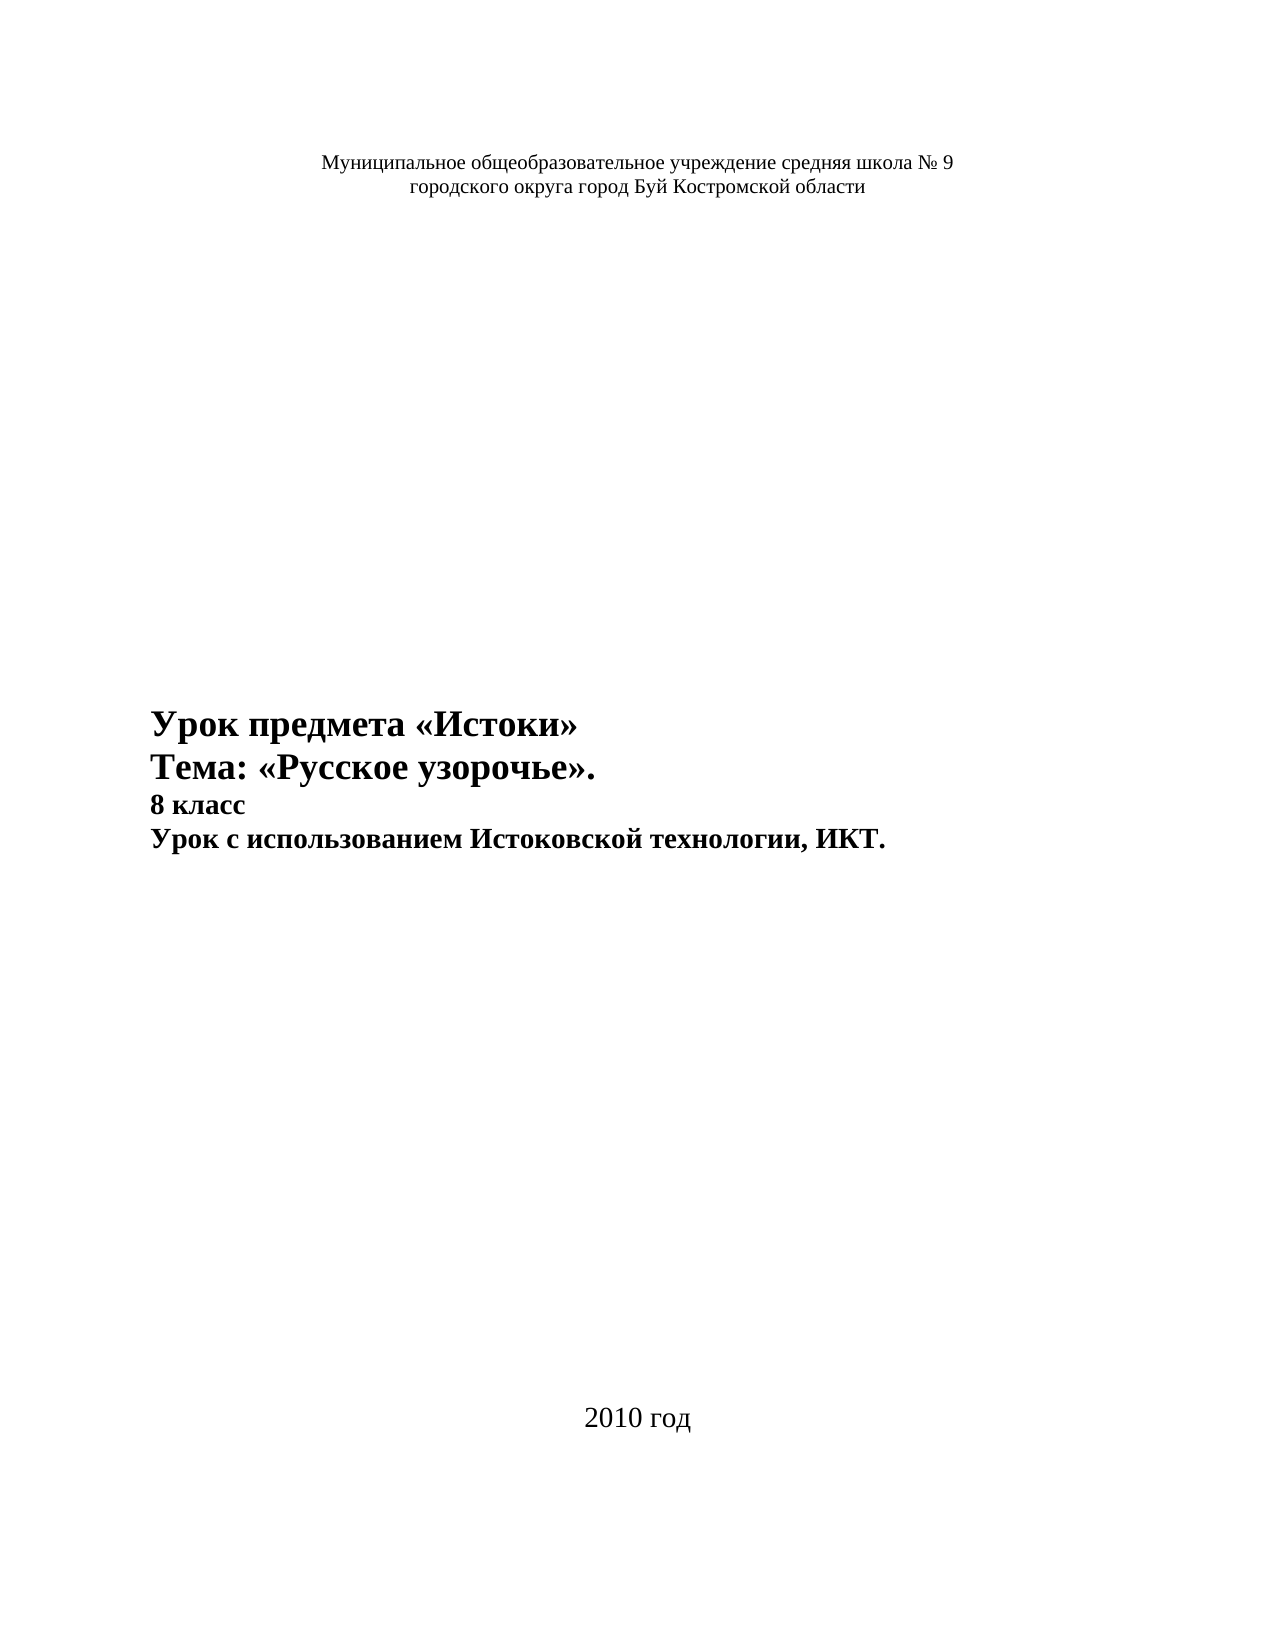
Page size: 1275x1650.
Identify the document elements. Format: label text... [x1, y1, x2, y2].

text Урок с использованием Истоковской технологии, ИКТ. [150, 821, 1125, 854]
text Урок предмета «Истоки» [150, 701, 1125, 744]
text 8 класс [150, 787, 1125, 821]
text Тема: «Русское узорочье». [150, 744, 1125, 787]
text Муниципальное общеобразовательное учреждение средняя школа № 9 [150, 150, 1125, 174]
text 2010 год [150, 1401, 1125, 1434]
text городского округа город Буй Костромской области [150, 174, 1125, 198]
